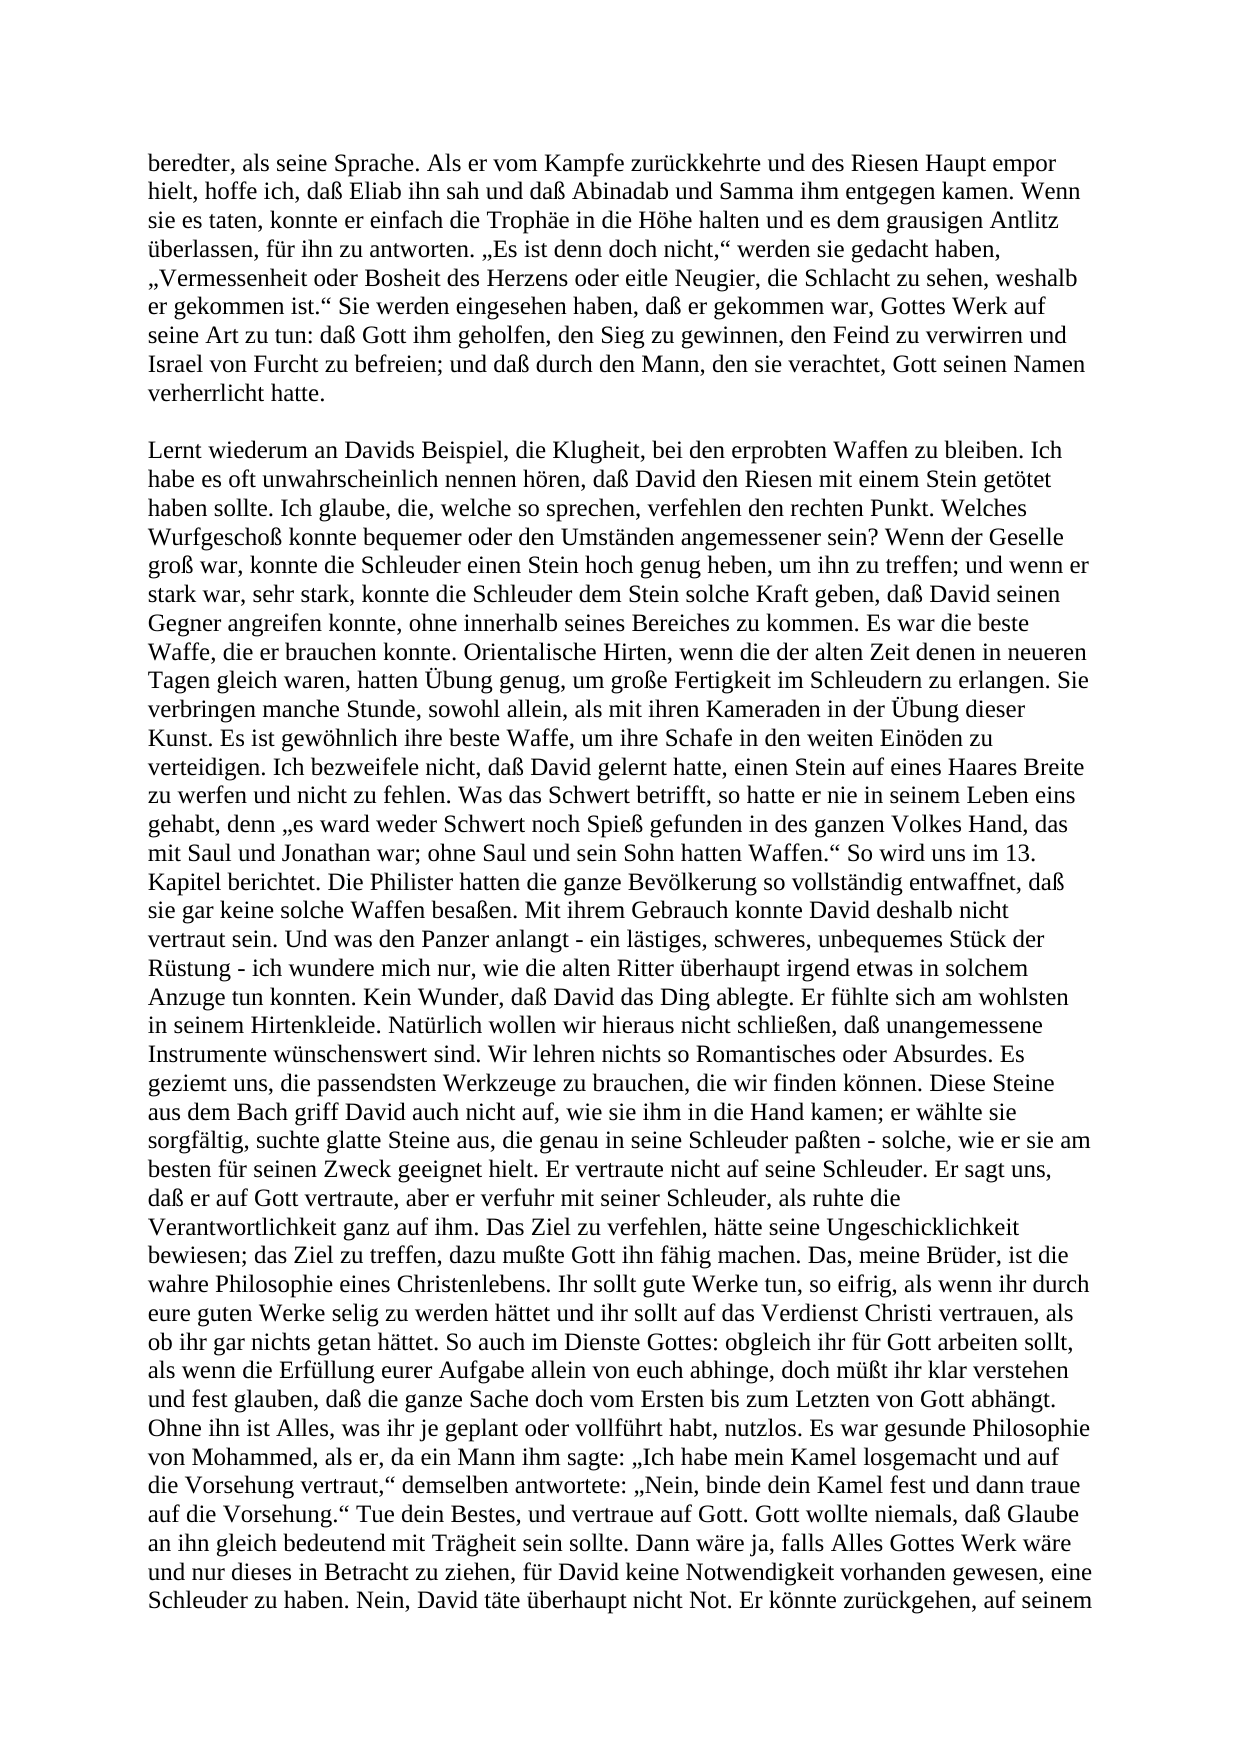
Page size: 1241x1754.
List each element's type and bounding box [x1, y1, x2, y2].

text [148, 148, 1093, 406]
text [148, 436, 1093, 1614]
